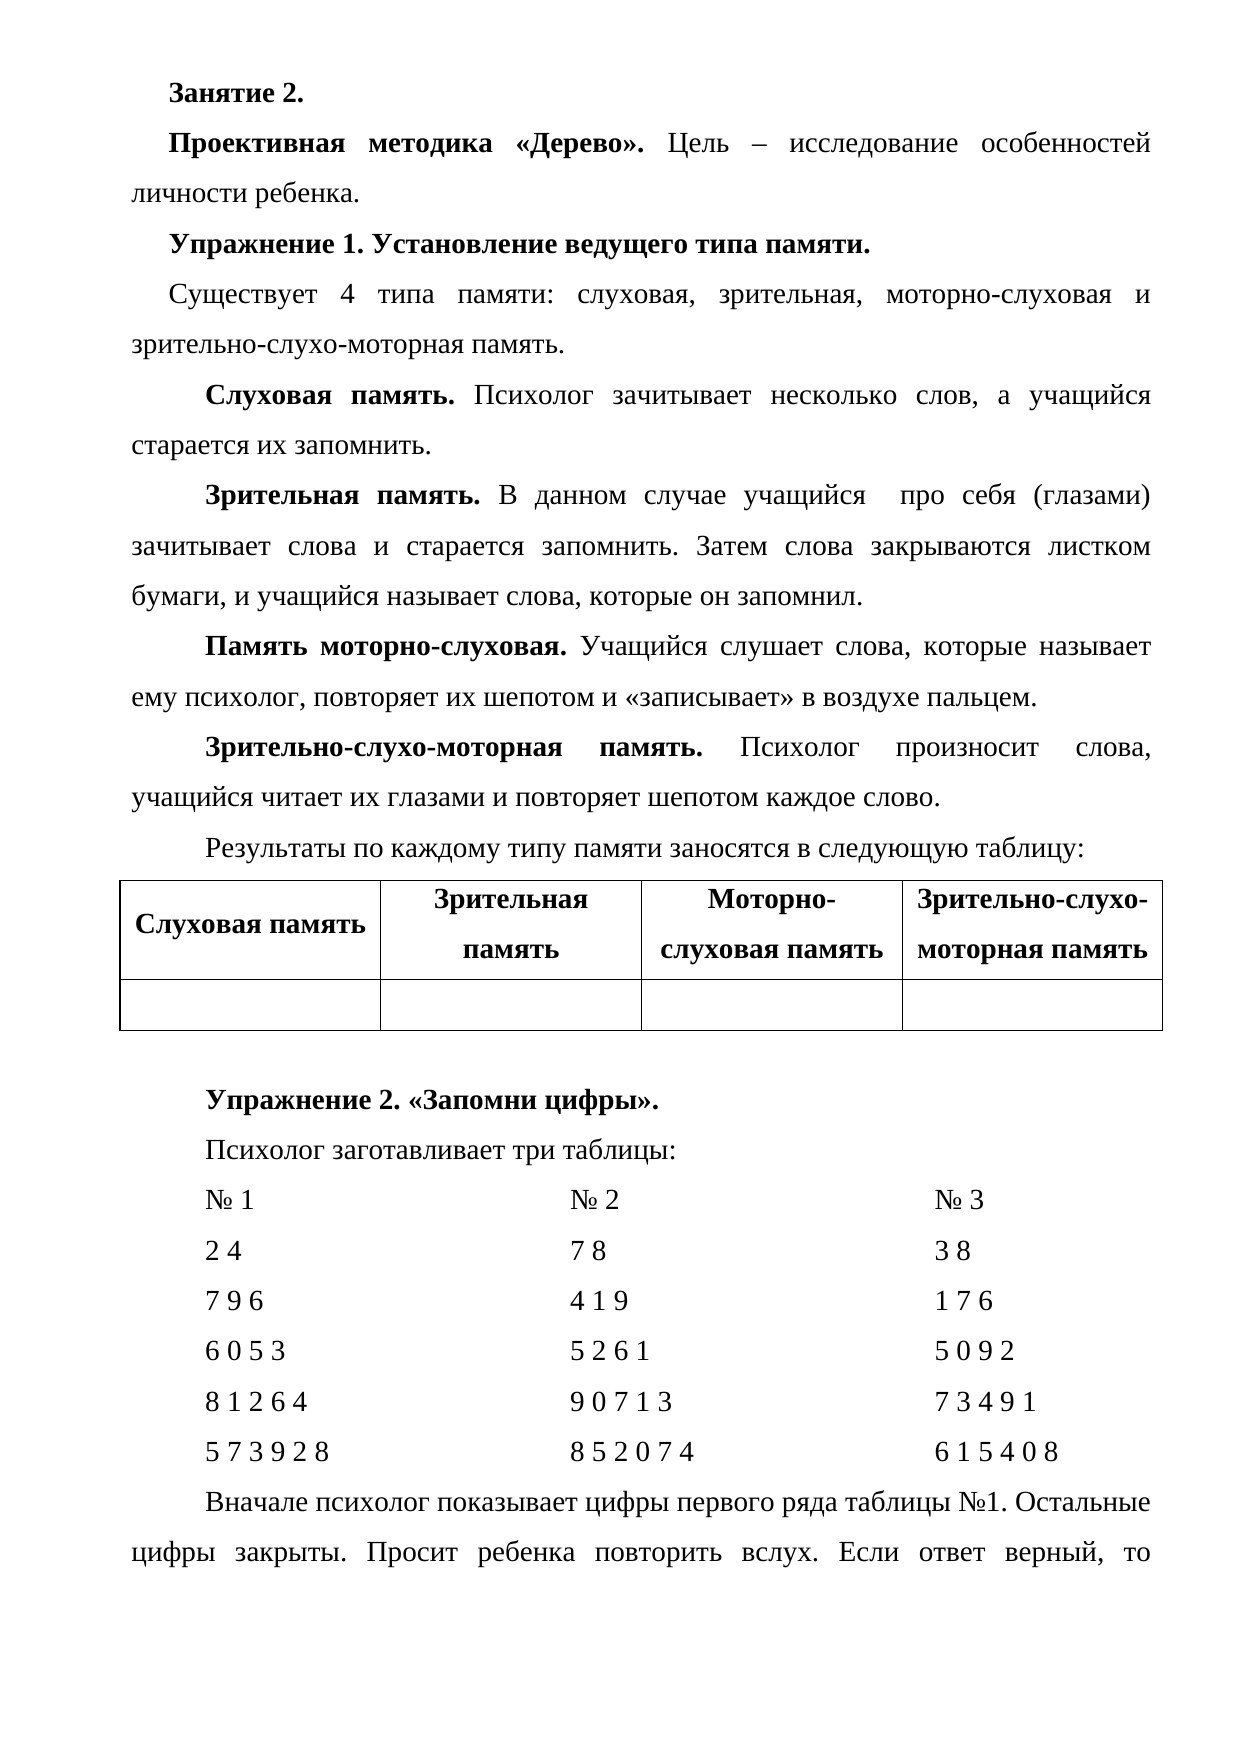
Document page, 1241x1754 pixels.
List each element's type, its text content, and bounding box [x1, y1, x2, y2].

text 5 2 6 1 [496, 1333, 787, 1367]
text 4 1 9 [496, 1283, 787, 1317]
text Зрительно-слухо-моторная память. Психолог произносит слова, учащийся читает их глазами и повторяет шепотом каждое слово. [131, 729, 1152, 813]
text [131, 1484, 1152, 1568]
table_cell [642, 980, 902, 1030]
table_header Слуховая память [121, 881, 380, 979]
table_header Моторно-слуховая память [642, 881, 902, 979]
text Упражнение 2. «Запомни цифры». [131, 1082, 1152, 1115]
text 7 8 [496, 1233, 787, 1266]
text 5 0 9 2 [861, 1333, 1152, 1367]
text 3 8 [861, 1233, 1152, 1266]
text Занятие 2. [131, 75, 1152, 108]
text Существует 4 типа памяти: слуховая, зрительная, моторно-слуховая и зрительно-слухо-моторная память. [131, 276, 1152, 360]
text 7 9 6 [131, 1283, 422, 1317]
text Проективная методика «Дерево». Цель – исследование особенностей личности ребенка. [131, 125, 1152, 209]
table_cell [121, 980, 380, 1030]
text Психолог заготавливает три таблицы: [131, 1132, 1152, 1166]
text Память моторно-слуховая. Учащийся слушает слова, которые называет ему психолог, повторяет их шепотом и «записывает» в воздухе пальцем. [131, 628, 1152, 712]
table_cell [903, 980, 1162, 1030]
text 6 1 5 4 0 8 [861, 1434, 1152, 1467]
text 8 1 2 6 4 [131, 1384, 422, 1417]
text Результаты по каждому типу памяти заносятся в следующую таблицу: [131, 830, 1152, 863]
text 7 3 4 9 1 [861, 1384, 1152, 1417]
text Упражнение 1. Установление ведущего типа памяти. [131, 226, 1152, 259]
table_header Зрительно-слухо-моторная память [903, 881, 1162, 979]
text № 2 [496, 1182, 787, 1216]
text 6 0 5 3 [131, 1333, 422, 1367]
text № 1 [131, 1182, 422, 1216]
table_header Зрительная память [381, 881, 641, 979]
text 1 7 6 [861, 1283, 1152, 1317]
text 9 0 7 1 3 [496, 1384, 787, 1417]
text 2 4 [131, 1233, 422, 1266]
table_cell [381, 980, 641, 1030]
text 8 5 2 0 7 4 [496, 1434, 787, 1467]
text № 3 [861, 1182, 1152, 1216]
text Слуховая память. Психолог зачитывает несколько слов, а учащийся старается их запомнить. [131, 377, 1152, 461]
text Зрительная память. В данном случае учащийся про себя (глазами) зачитывает слова и старается запомнить. Затем слова закрываются листком бумаги, и учащийся называет слова, которые он запомнил. [131, 477, 1152, 612]
text 5 7 3 9 2 8 [131, 1434, 422, 1467]
